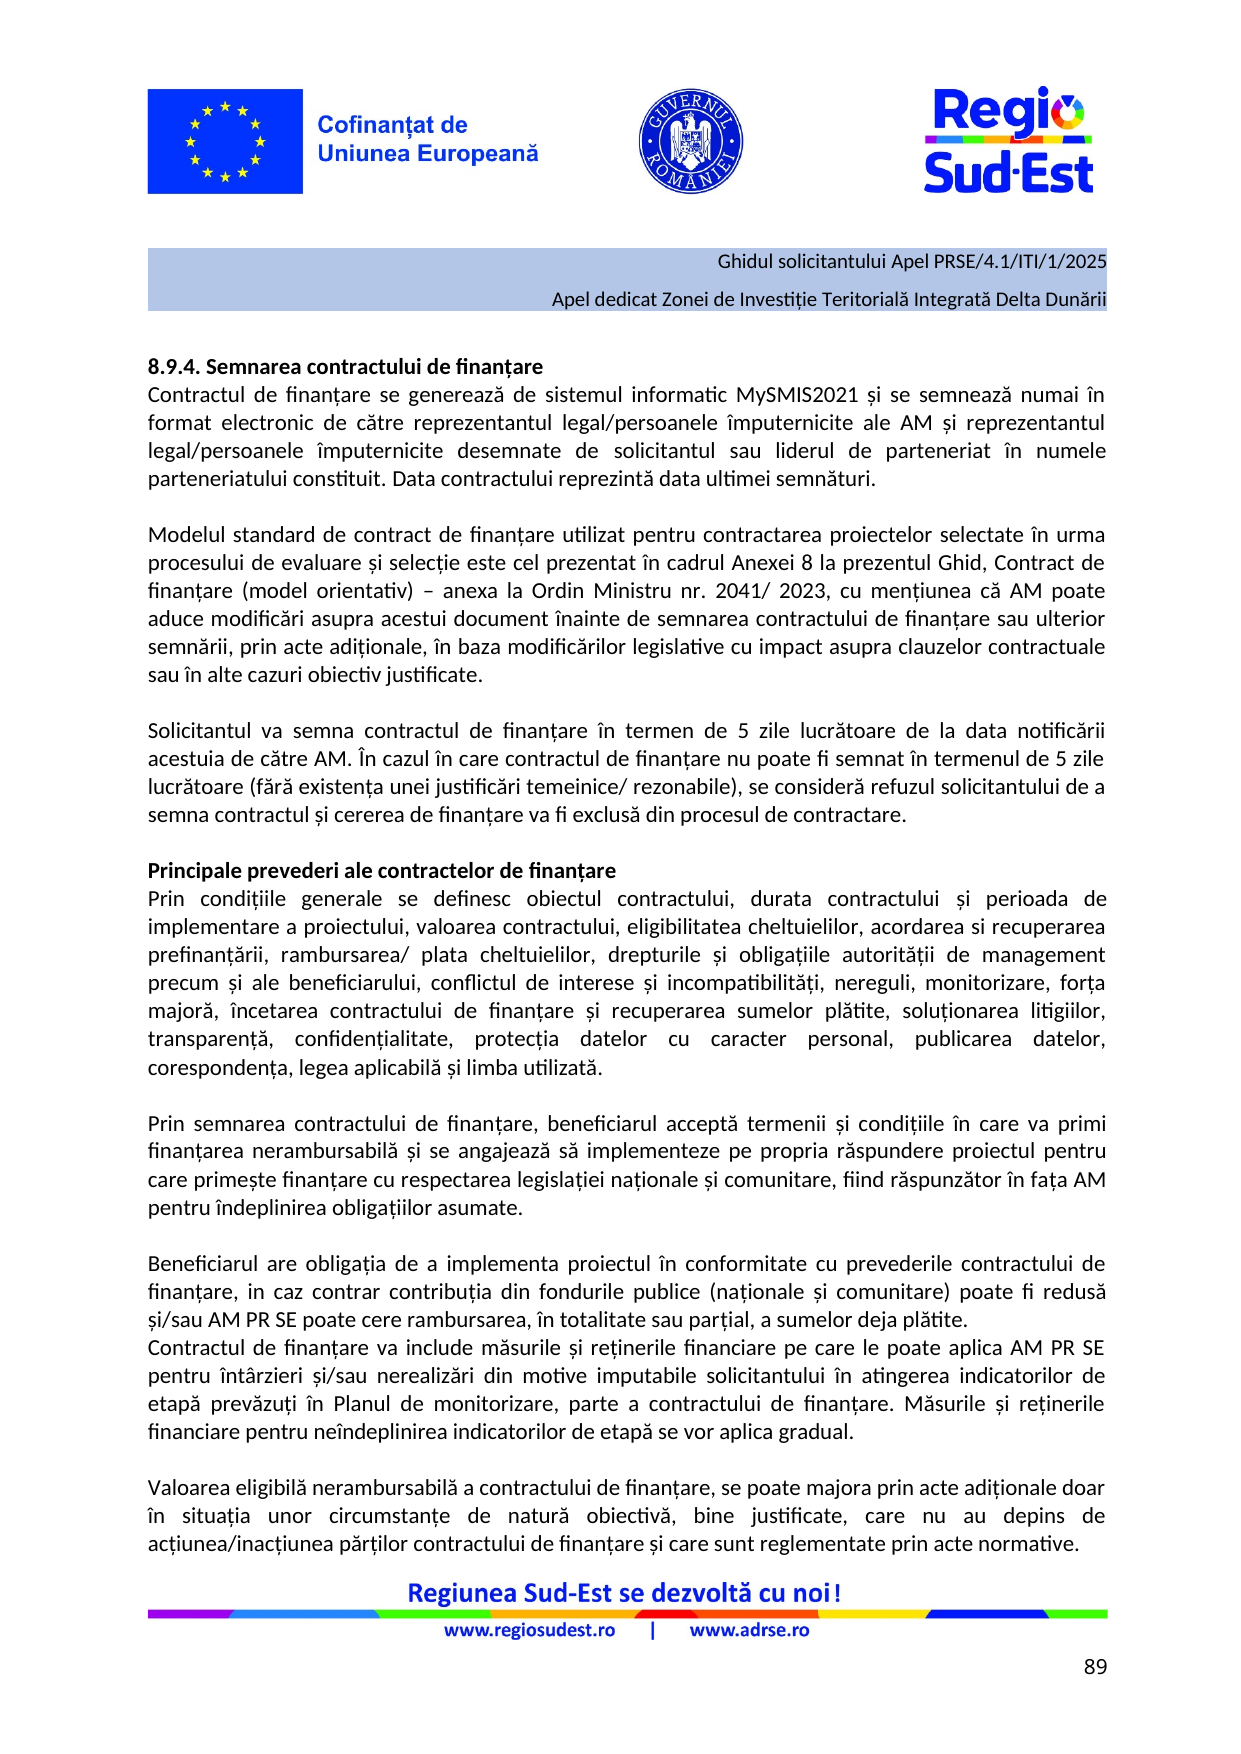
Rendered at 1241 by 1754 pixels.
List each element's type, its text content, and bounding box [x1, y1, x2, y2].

text Beneficiarul are obligaţia de a implementa proiectul în conformitate cu prevederile contractului de finanţare, in caz contrar contribuţia din fondurile publice (naţionale şi comunitare) poate fi redusă şi/sau AM PR SE poate cere rambursarea, în totalitate sau parţial, a sumelor deja plătite. [148, 1249, 1107, 1333]
text Valoarea eligibilă nerambursabilă a contractului de finanțare, se poate majora prin acte adiționale doar în situația unor circumstanțe de natură obiectivă, bine justificate, care nu au depins de acțiunea/inacțiunea părților contractului de finanțare și care sunt reglementate prin acte normative. [148, 1473, 1107, 1557]
text Contractul de finanțare va include măsurile și reținerile financiare pe care le poate aplica AM PR SE pentru întârzieri și/sau nerealizări din motive imputabile solicitantului în atingerea indicatorilor de etapă prevăzuți în Planul de monitorizare, parte a contractului de finanțare. Măsurile și reținerile financiare pentru neîndeplinirea indicatorilor de etapă se vor aplica gradual. [148, 1333, 1107, 1445]
text Contractul de finanțare se generează de sistemul informatic MySMIS2021 și se semnează numai în format electronic de către reprezentantul legal/persoanele împuternicite ale AM și reprezentantul legal/persoanele împuternicite desemnate de solicitantul sau liderul de parteneriat în numele parteneriatului constituit. Data contractului reprezintă data ultimei semnături. [148, 380, 1107, 492]
text Solicitantul va semna contractul de finanțare în termen de 5 zile lucrătoare de la data notificării acestuia de către AM. În cazul în care contractul de finanțare nu poate fi semnat în termenul de 5 zile lucrătoare (fără existența unei justificări temeinice/ rezonabile), se consideră refuzul solicitantului de a semna contractul și cererea de finanțare va fi exclusă din procesul de contractare. [148, 716, 1107, 828]
text Principale prevederi ale contractelor de finanțare [148, 856, 1107, 884]
text Modelul standard de contract de finanțare utilizat pentru contractarea proiectelor selectate în urma procesului de evaluare și selecție este cel prezentat în cadrul Anexei 8 la prezentul Ghid, Contract de finanţare (model orientativ) – anexa la Ordin Ministru nr. 2041/ 2023, cu mențiunea că AM poate aduce modificări asupra acestui document înainte de semnarea contractului de finanțare sau ulterior semnării, prin acte adiționale, în baza modificărilor legislative cu impact asupra clauzelor contractuale sau în alte cazuri obiectiv justificate. [148, 520, 1107, 688]
text Prin semnarea contractului de finanţare, beneficiarul acceptă termenii şi condiţiile în care va primi finanţarea nerambursabilă şi se angajează să implementeze pe propria răspundere proiectul pentru care primeşte finanţare cu respectarea legislaţiei naţionale şi comunitare, fiind răspunzător în faţa AM pentru îndeplinirea obligaţiilor asumate. [148, 1109, 1107, 1221]
text Prin condițiile generale se definesc obiectul contractului, durata contractului şi perioada de implementare a proiectului, valoarea contractului, eligibilitatea cheltuielilor, acordarea si recuperarea prefinanțării, rambursarea/ plata cheltuielilor, drepturile și obligațiile autorității de management precum și ale beneficiarului, conflictul de interese și incompatibilități, nereguli, monitorizare, forța majoră, încetarea contractului de finanțare și recuperarea sumelor plătite, soluționarea litigiilor, transparență, confidențialitate, protecția datelor cu caracter personal, publicarea datelor, corespondența, legea aplicabilă şi limba utilizată. [148, 884, 1107, 1081]
picture [147, 86, 1093, 195]
subtitle 8.9.4. Semnarea contractului de finanțare [148, 352, 1107, 380]
picture [147, 1582, 1108, 1640]
